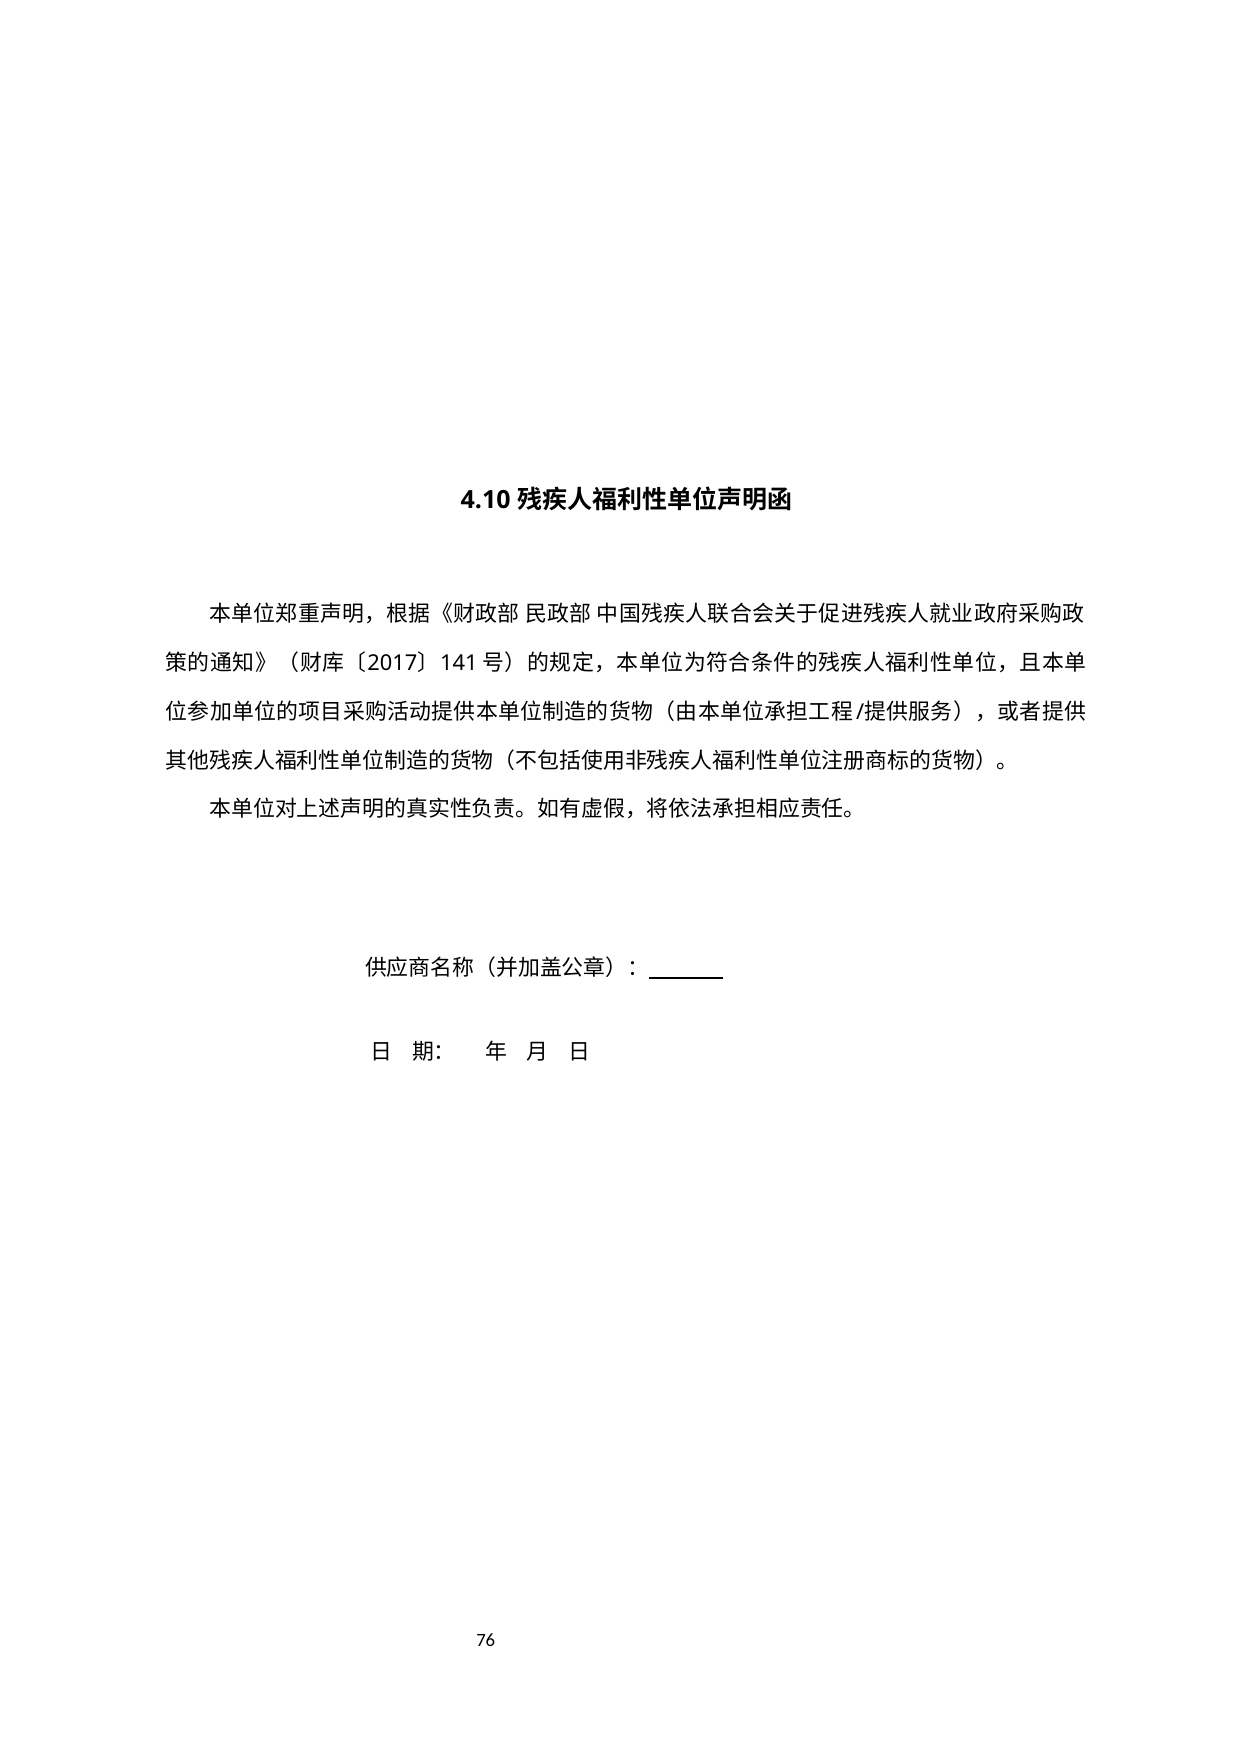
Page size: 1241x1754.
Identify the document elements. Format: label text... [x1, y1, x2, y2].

text 日 期： 年 月 日 [165, 1033, 1087, 1066]
text 供应商名称（并加盖公章）： [165, 934, 1087, 986]
text 本单位郑重声明，根据《财政部 民政部 中国残疾人联合会关于促进残疾人就业政府采购政策的通知》（财库〔2017〕141号）的规定，本单位为符合条件的残疾人福利性单位，且本单位参加单位的项目采购活动提供本单位制造的货物（由本单位承担工程/提供服务），或者提供其他残疾人福利性单位制造的货物（不包括使用非残疾人福利性单位注册商标的货物）。 [165, 596, 1087, 775]
text 本单位对上述声明的真实性负责。如有虚假，将依法承担相应责任。 [165, 791, 1087, 823]
text 4.10 残疾人福利性单位声明函 [165, 466, 1087, 531]
